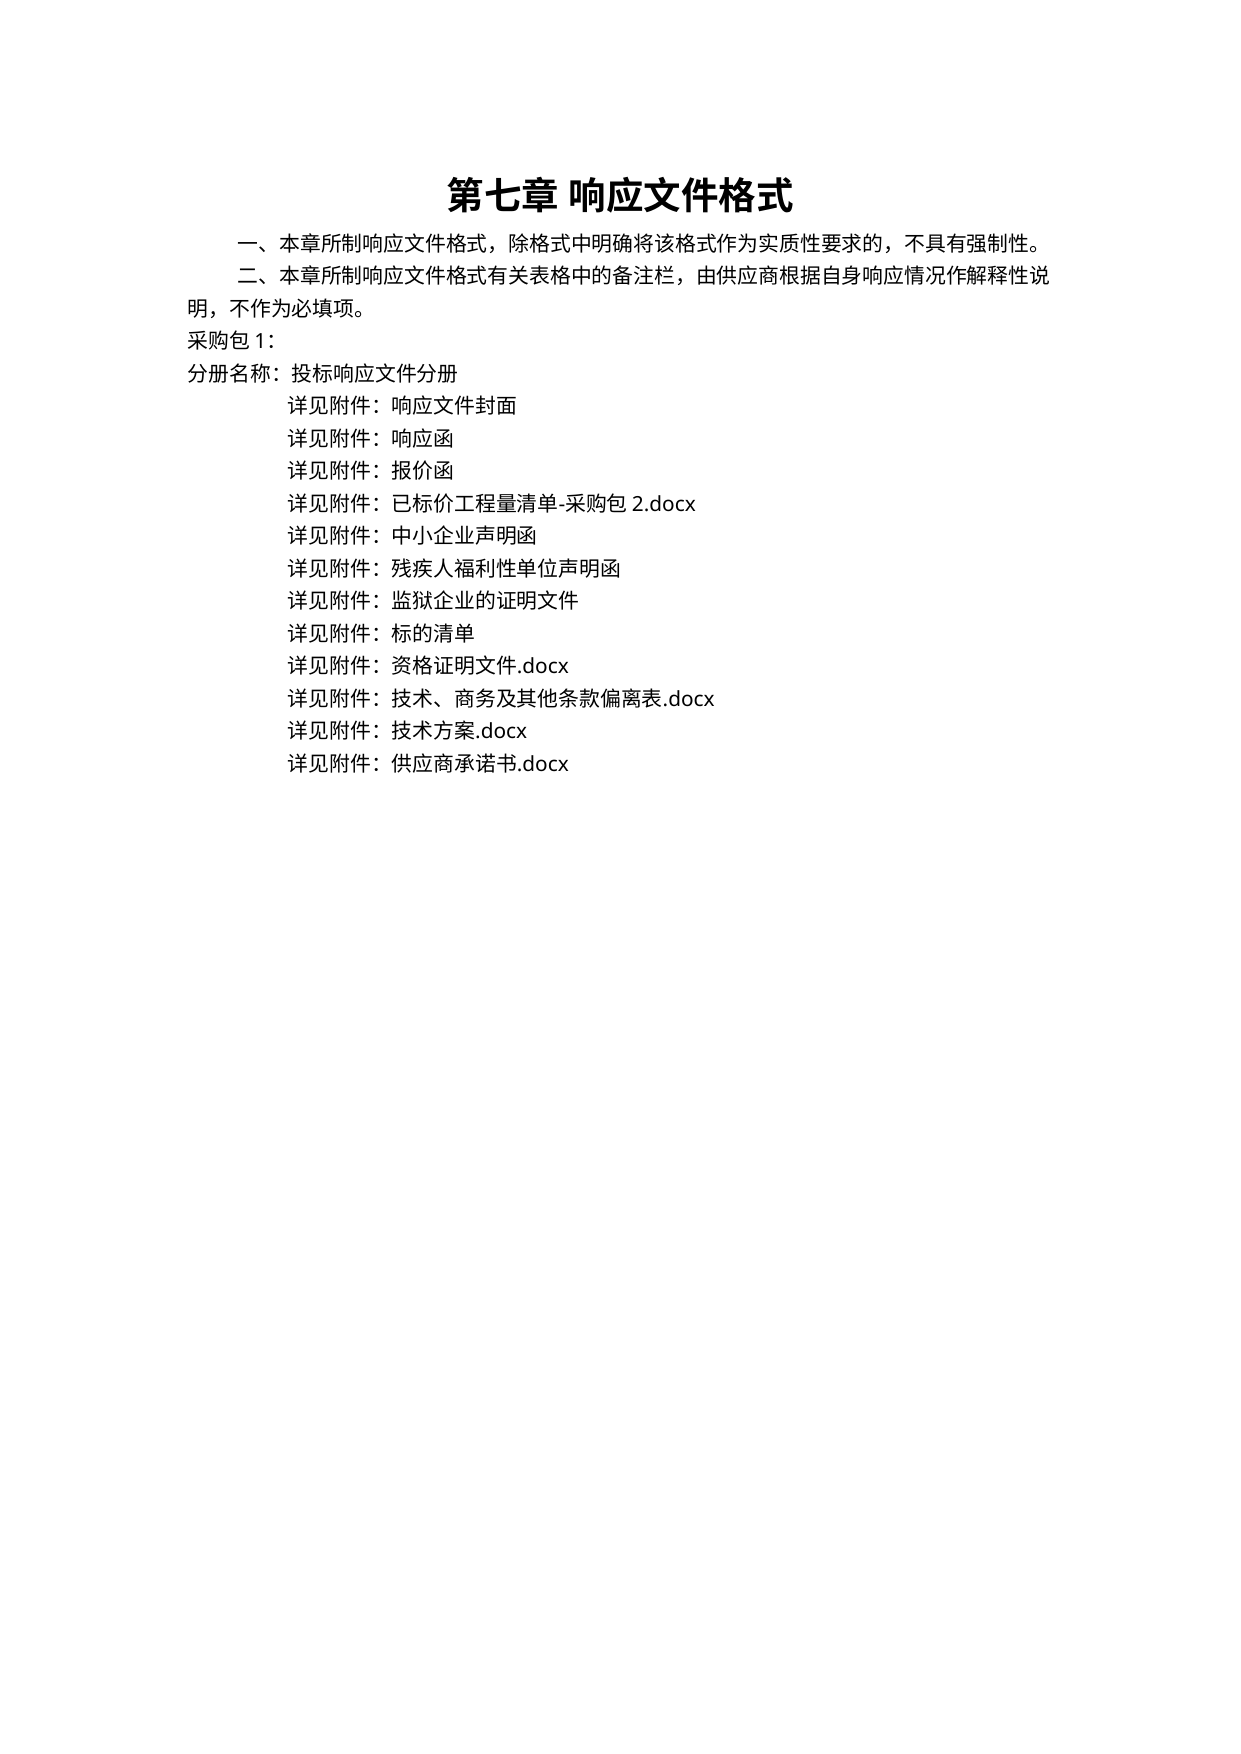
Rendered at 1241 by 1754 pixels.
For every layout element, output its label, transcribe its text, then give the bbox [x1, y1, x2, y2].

text 采购包1： [187, 324, 1053, 357]
text 详见附件：标的清单 [187, 617, 1053, 649]
text 二、本章所制响应文件格式有关表格中的备注栏，由供应商根据自身响应情况作解释性说明，不作为必填项。 [187, 259, 1053, 324]
text 详见附件：技术方案.docx [187, 714, 1053, 747]
text 详见附件：响应文件封面 [187, 389, 1053, 422]
text 详见附件：响应函 [187, 422, 1053, 454]
text 详见附件：已标价工程量清单-采购包2.docx [187, 487, 1053, 519]
text 一、本章所制响应文件格式，除格式中明确将该格式作为实质性要求的，不具有强制性。 [187, 227, 1053, 259]
text 详见附件：技术、商务及其他条款偏离表.docx [187, 682, 1053, 714]
text 分册名称：投标响应文件分册 [187, 357, 1053, 389]
text 详见附件：残疾人福利性单位声明函 [187, 552, 1053, 584]
text 详见附件：报价函 [187, 454, 1053, 487]
text 详见附件：监狱企业的证明文件 [187, 584, 1053, 617]
text 第七章 响应文件格式 [187, 162, 1053, 227]
text 详见附件：供应商承诺书.docx [187, 747, 1053, 779]
text 详见附件：资格证明文件.docx [187, 649, 1053, 682]
text 详见附件：中小企业声明函 [187, 519, 1053, 552]
